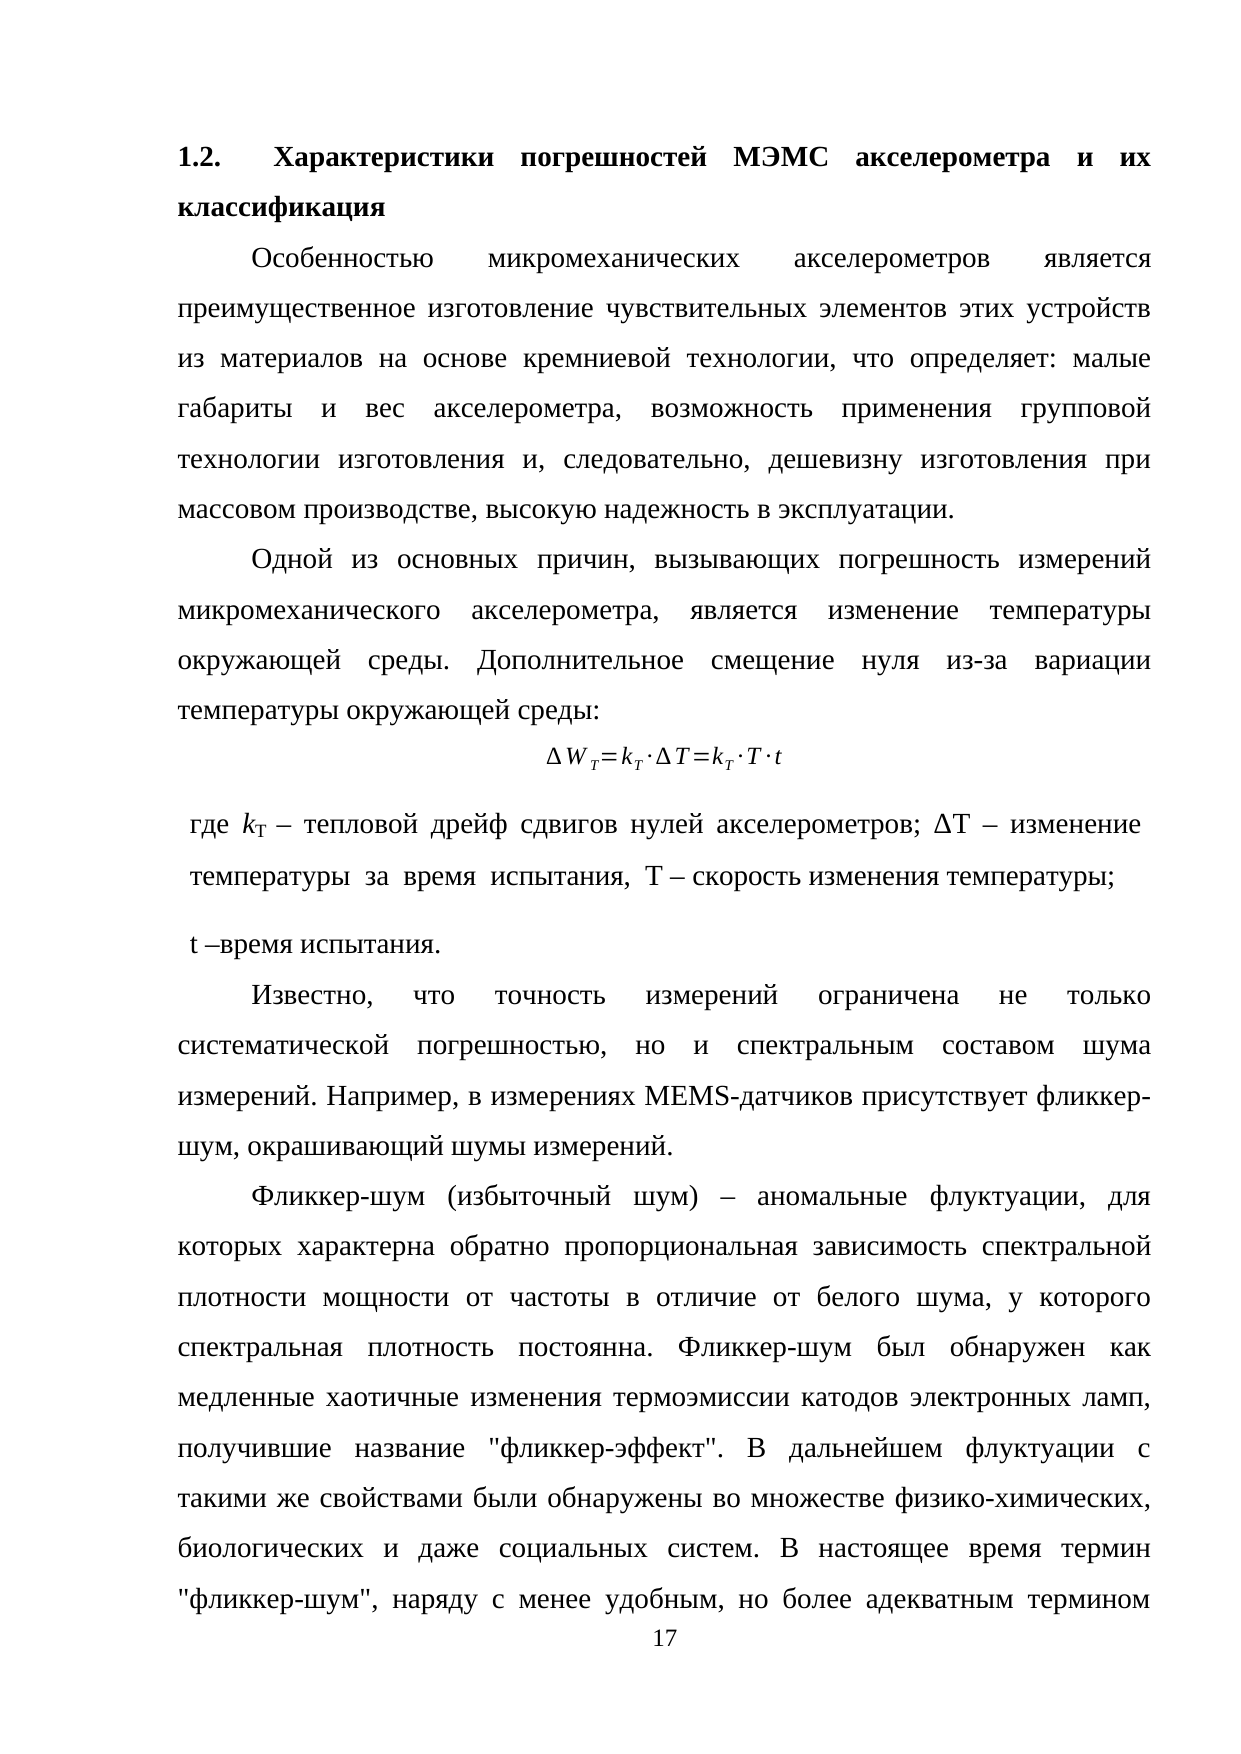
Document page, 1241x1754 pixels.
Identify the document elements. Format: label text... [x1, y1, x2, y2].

text Известно, что точность измерений ограничена не только систематической погрешностью, но и спектральным составом шума измерений. Например, в измерениях MEMS-датчиков присутствует фликкер-шум, окрашивающий шумы измерений. [177, 977, 1152, 1161]
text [177, 1178, 1152, 1614]
text t –время испытания. [189, 927, 1141, 960]
text 1.2. Характеристики погрешностей МЭМС акселерометра и их классификация [177, 139, 1152, 223]
text где kT – тепловой дрейф сдвигов нулей акселерометров; ∆T – изменение температуры за время испытания, T–скорость изменения температуры; [189, 807, 1141, 892]
text Одной из основных причин, вызывающих погрешность измерений микромеханического акселерометра, является изменение температуры окружающей среды. Дополнительное смещение нуля из-за вариации температуры окружающей среды: [177, 542, 1152, 726]
text Особенностью микромеханических акселерометров является преимущественное изготовление чувствительных элементов этих устройств из материалов на основе кремниевой технологии, что определяет: малые габариты и вес акселерометра, возможность применения групповой технологии изготовления и, следовательно, дешевизну изготовления при массовом производстве, высокую надежность в эксплуатации. [177, 240, 1152, 525]
